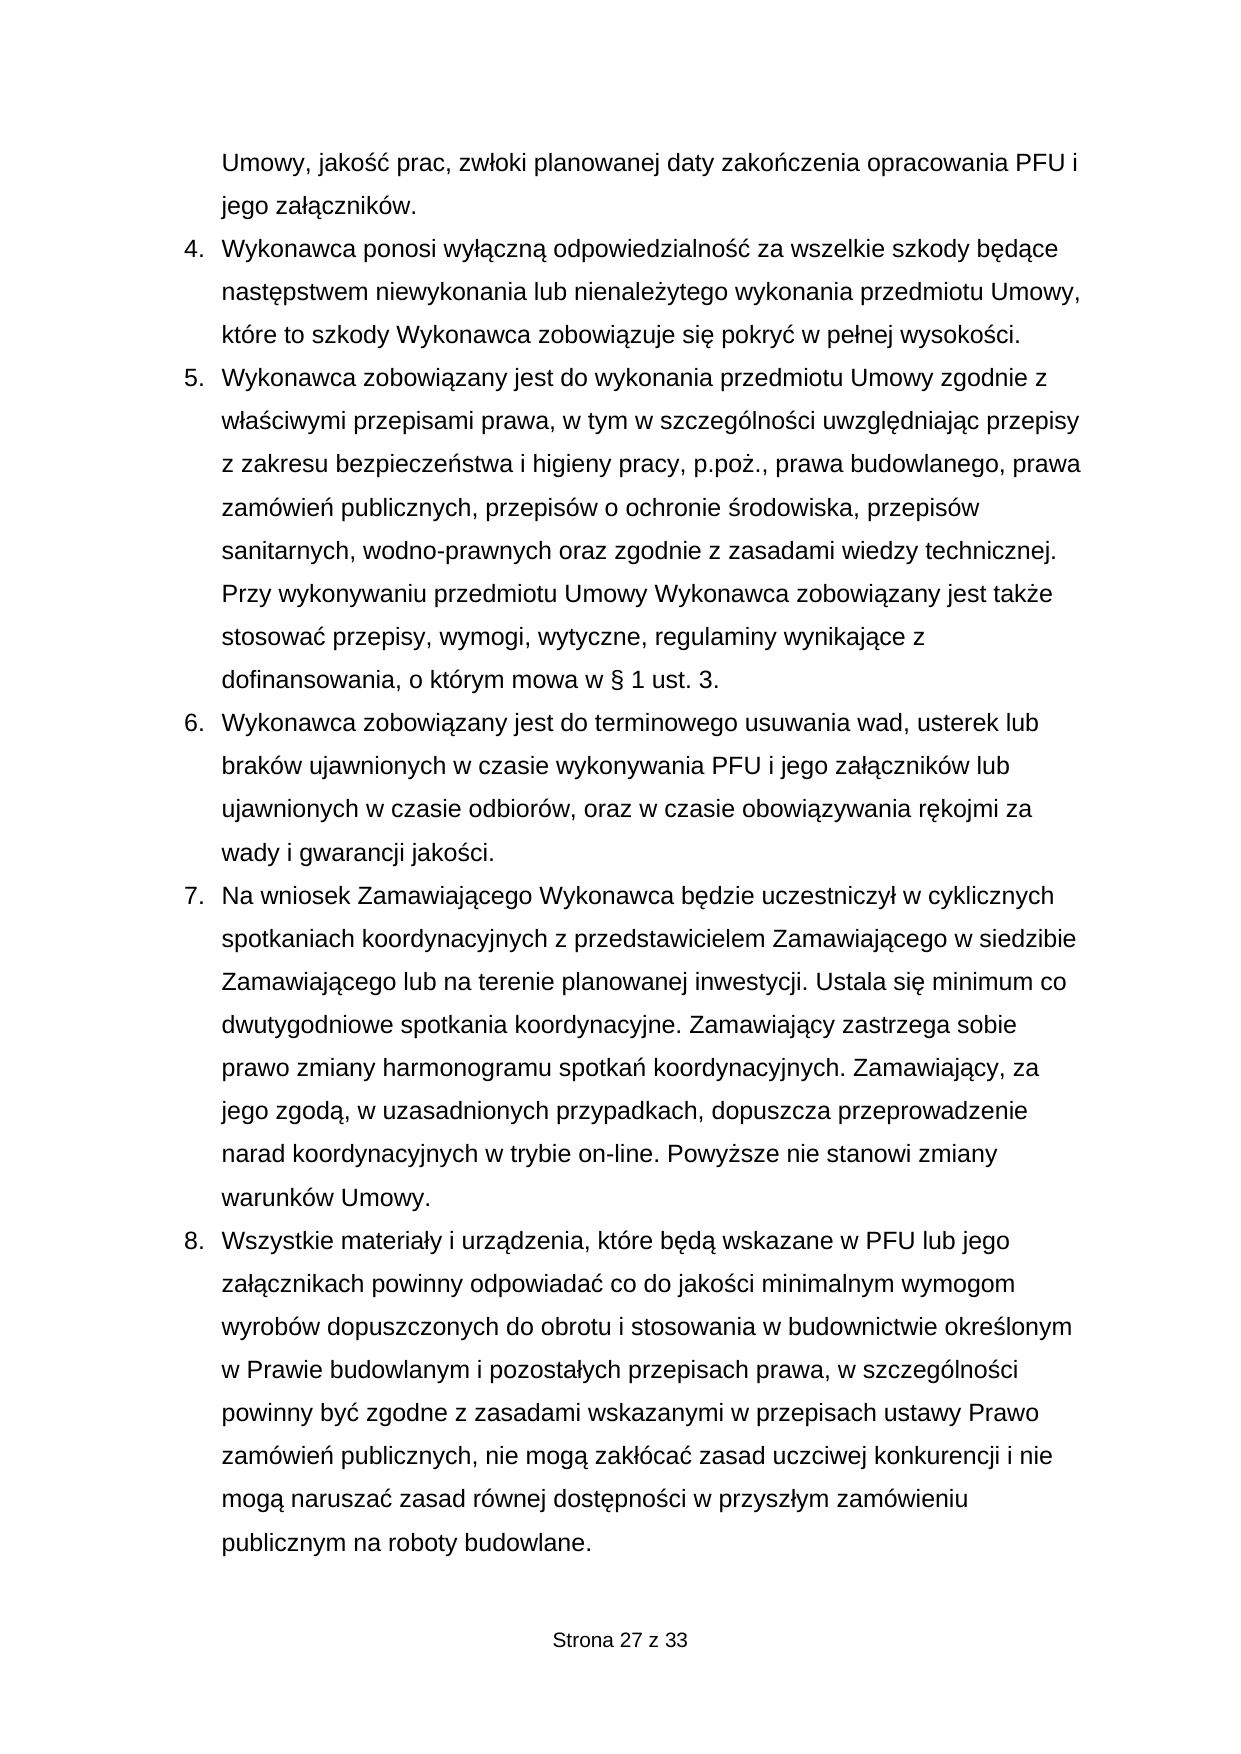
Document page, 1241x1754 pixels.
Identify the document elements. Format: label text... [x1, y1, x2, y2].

list Wszystkie materiały i urządzenia, które będą wskazane w PFU lub jego załącznikach powinny odpowiadać co do jakości minimalnym wymogom wyrobów dopuszczonych do obrotu i stosowania w budownictwie określonym w Prawie budowlanym i pozostałych przepisach prawa, w szczególności powinny być zgodne z zasadami wskazanymi w przepisach ustawy Prawo zamówień publicznych, nie mogą zakłócać zasad uczciwej konkurencji i nie mogą naruszać zasad równej dostępności w przyszłym zamówieniu publicznym na roboty budowlane. [184, 1226, 1093, 1556]
list Na wniosek Zamawiającego Wykonawca będzie uczestniczył w cyklicznych spotkaniach koordynacyjnych z przedstawicielem Zamawiającego w siedzibie Zamawiającego lub na terenie planowanej inwestycji. Ustala się minimum co dwutygodniowe spotkania koordynacyjne. Zamawiający zastrzega sobie prawo zmiany harmonogramu spotkań koordynacyjnych. Zamawiający, za jego zgodą, w uzasadnionych przypadkach, dopuszcza przeprowadzenie narad koordynacyjnych w trybie on-line. Powyższe nie stanowi zmiany warunków Umowy. [184, 881, 1093, 1211]
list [184, 148, 1093, 219]
list Wykonawca zobowiązany jest do wykonania przedmiotu Umowy zgodnie z właściwymi przepisami prawa, w tym w szczególności uwzględniając przepisy z zakresu bezpieczeństwa i higieny pracy, p.poż., prawa budowlanego, prawa zamówień publicznych, przepisów o ochronie środowiska, przepisów sanitarnych, wodno-prawnych oraz zgodnie z zasadami wiedzy technicznej. Przy wykonywaniu przedmiotu Umowy Wykonawca zobowiązany jest także stosować przepisy, wymogi, wytyczne, regulaminy wynikające z dofinansowania, o którym mowa w § 1 ust. 3. [184, 363, 1093, 694]
list Wykonawca ponosi wyłączną odpowiedzialność za wszelkie szkody będące następstwem niewykonania lub nienależytego wykonania przedmiotu Umowy, które to szkody Wykonawca zobowiązuje się pokryć w pełnej wysokości. [184, 234, 1093, 349]
list Wykonawca zobowiązany jest do terminowego usuwania wad, usterek lub braków ujawnionych w czasie wykonywania PFU i jego załączników lub ujawnionych w czasie odbiorów, oraz w czasie obowiązywania rękojmi za wady i gwarancji jakości. [184, 708, 1093, 866]
